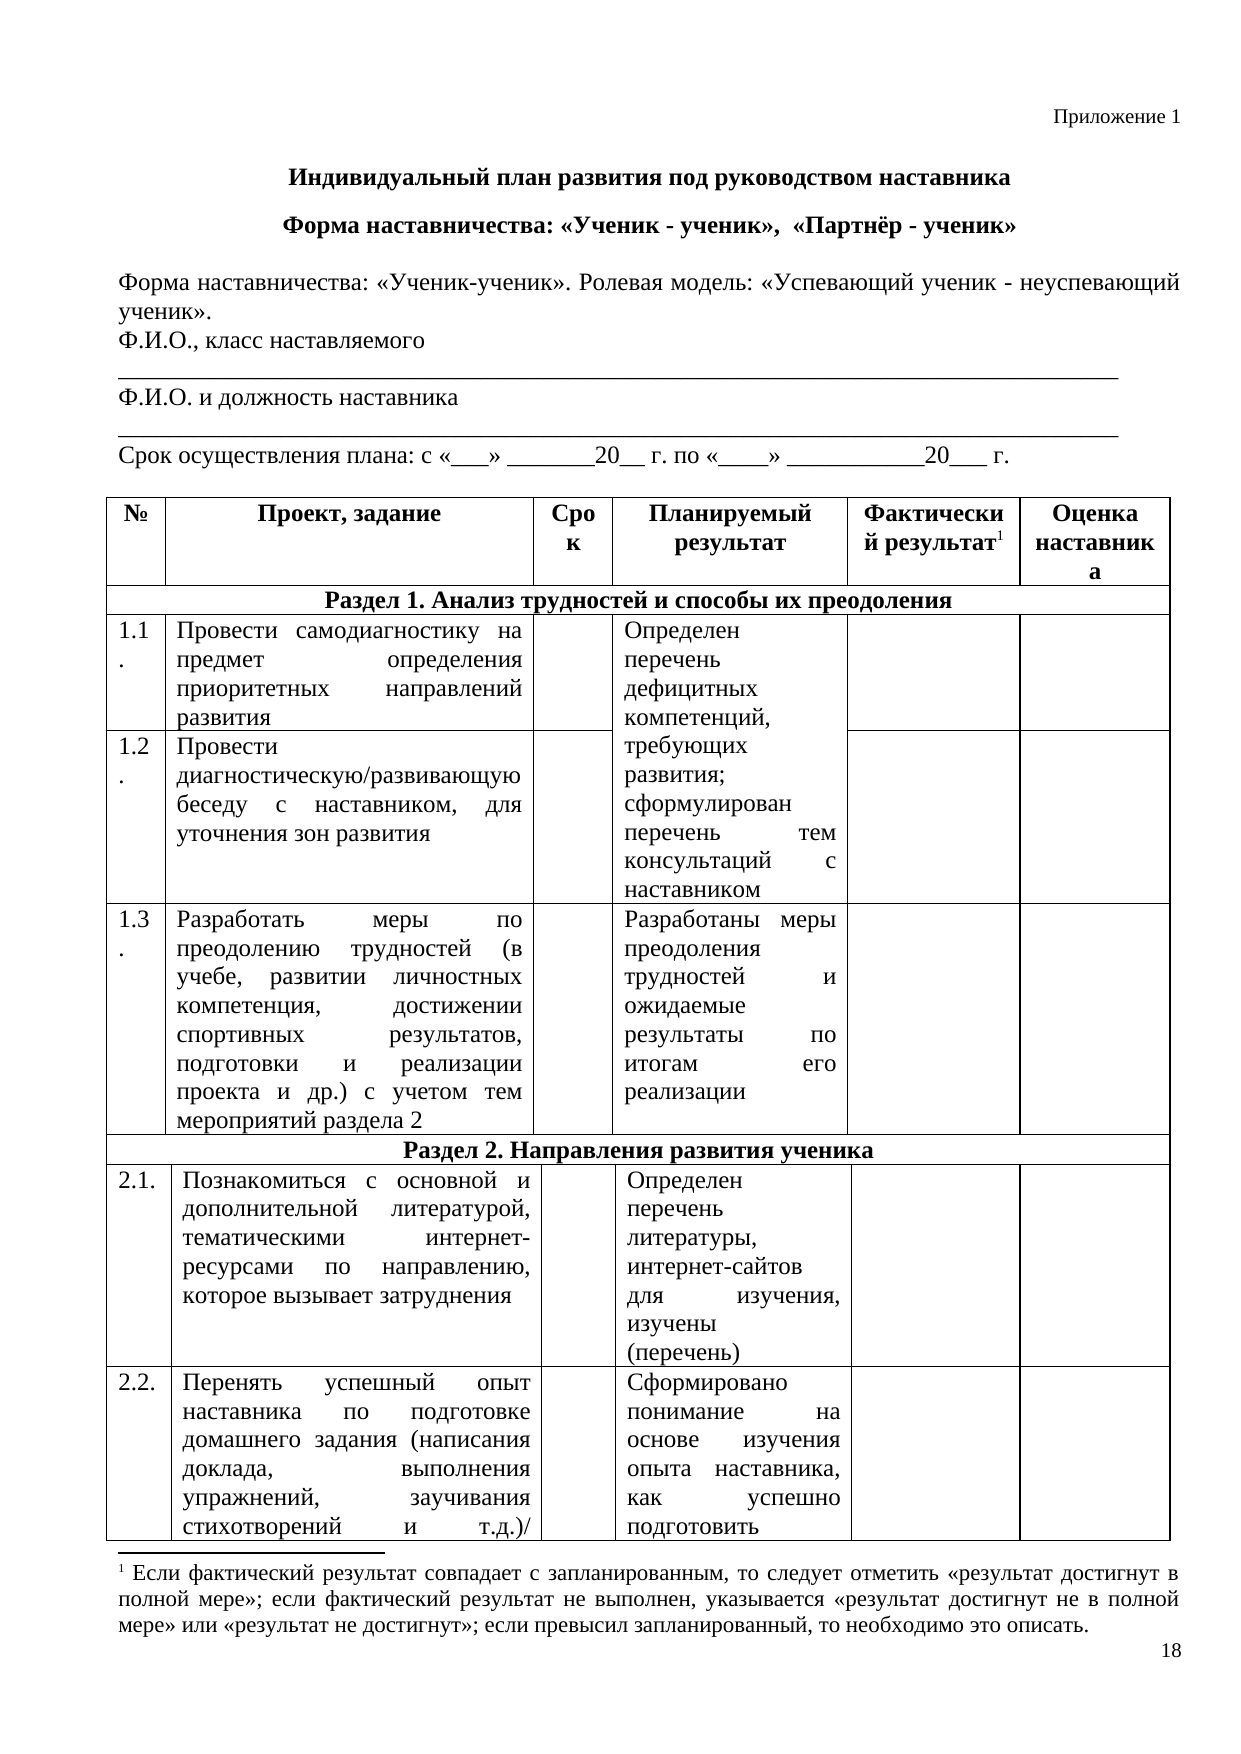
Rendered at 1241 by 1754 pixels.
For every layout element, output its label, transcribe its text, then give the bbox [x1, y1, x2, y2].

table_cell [172, 1367, 541, 1539]
table_cell 1.1. [107, 615, 165, 730]
table_cell Провести диагностическую/развивающую беседу с наставником, для уточнения зон развития [166, 731, 533, 903]
table_cell 2.2. [107, 1367, 171, 1539]
table_cell [542, 1367, 615, 1539]
text Форма наставничества: «Ученик-ученик». Ролевая модель: «Успевающий ученик - неуспевающий ученик». [118, 267, 1181, 325]
table_cell Раздел 2. Направления развития ученика [107, 1135, 1169, 1164]
table_cell Определен перечень литературы, интернет-сайтов для изучения, изучены (перечень) [616, 1165, 851, 1366]
table_cell 1.2. [107, 731, 165, 903]
table_cell [534, 904, 612, 1134]
table_cell Провести самодиагностику на предмет определения приоритетных направлений развития [166, 615, 533, 730]
table_header Срок [534, 498, 612, 584]
table_cell [1021, 731, 1169, 903]
table_header № [107, 498, 165, 584]
table_cell Разработаны меры преодоления трудностей и ожидаемые результаты по итогам его реализации [613, 904, 847, 1134]
text Форма наставничества: «Ученик - ученик», «Партнёр - ученик» [118, 210, 1181, 238]
table_cell Определен перечень дефицитных компетенций, требующих развития; сформулирован перечень тем консультаций с наставником [613, 615, 847, 903]
text Приложение 1 [118, 104, 1181, 128]
table_cell [852, 1367, 1019, 1539]
table_cell Разработать меры по преодолению трудностей (в учебе, развитии личностных компетенция, достижении спортивных результатов, подготовки и реализации проекта и др.) с учетом тем мероприятий раздела 2 [166, 904, 533, 1134]
table_cell [848, 731, 1019, 903]
table_cell [1021, 615, 1169, 730]
table_cell [852, 1165, 1019, 1366]
text Срок осуществления плана: с «___» _______20__ г. по «____» ___________20___ г. [118, 440, 1181, 468]
table_cell [848, 615, 1019, 730]
text Ф.И.О., класс наставляемого ________________________________________________________________________________ [118, 325, 1181, 382]
table_header Проект, задание [166, 498, 533, 584]
table_cell [848, 904, 1019, 1134]
table_cell [1021, 904, 1169, 1134]
table_header Оценка наставника [1021, 498, 1169, 584]
table_cell 2.1. [107, 1165, 171, 1366]
table_header Фактический результат [848, 498, 1019, 584]
text Индивидуальный план развития под руководством наставника [118, 162, 1181, 191]
table_cell 1.3. [107, 904, 165, 1134]
table_cell [1021, 1367, 1169, 1539]
table_header Планируемый результат [613, 498, 847, 584]
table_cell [616, 1367, 851, 1539]
table_cell [534, 615, 612, 730]
table_cell Познакомиться с основной и дополнительной литературой, тематическими интернет-ресурсами по направлению, которое вызывает затруднения [172, 1165, 541, 1366]
table_cell [1021, 1165, 1169, 1366]
table_cell [542, 1165, 615, 1366]
table_cell [534, 731, 612, 903]
text Ф.И.О. и должность наставника ________________________________________________________________________________ [118, 382, 1181, 440]
table_cell Раздел 1. Анализ трудностей и способы их преодоления [107, 586, 1169, 614]
